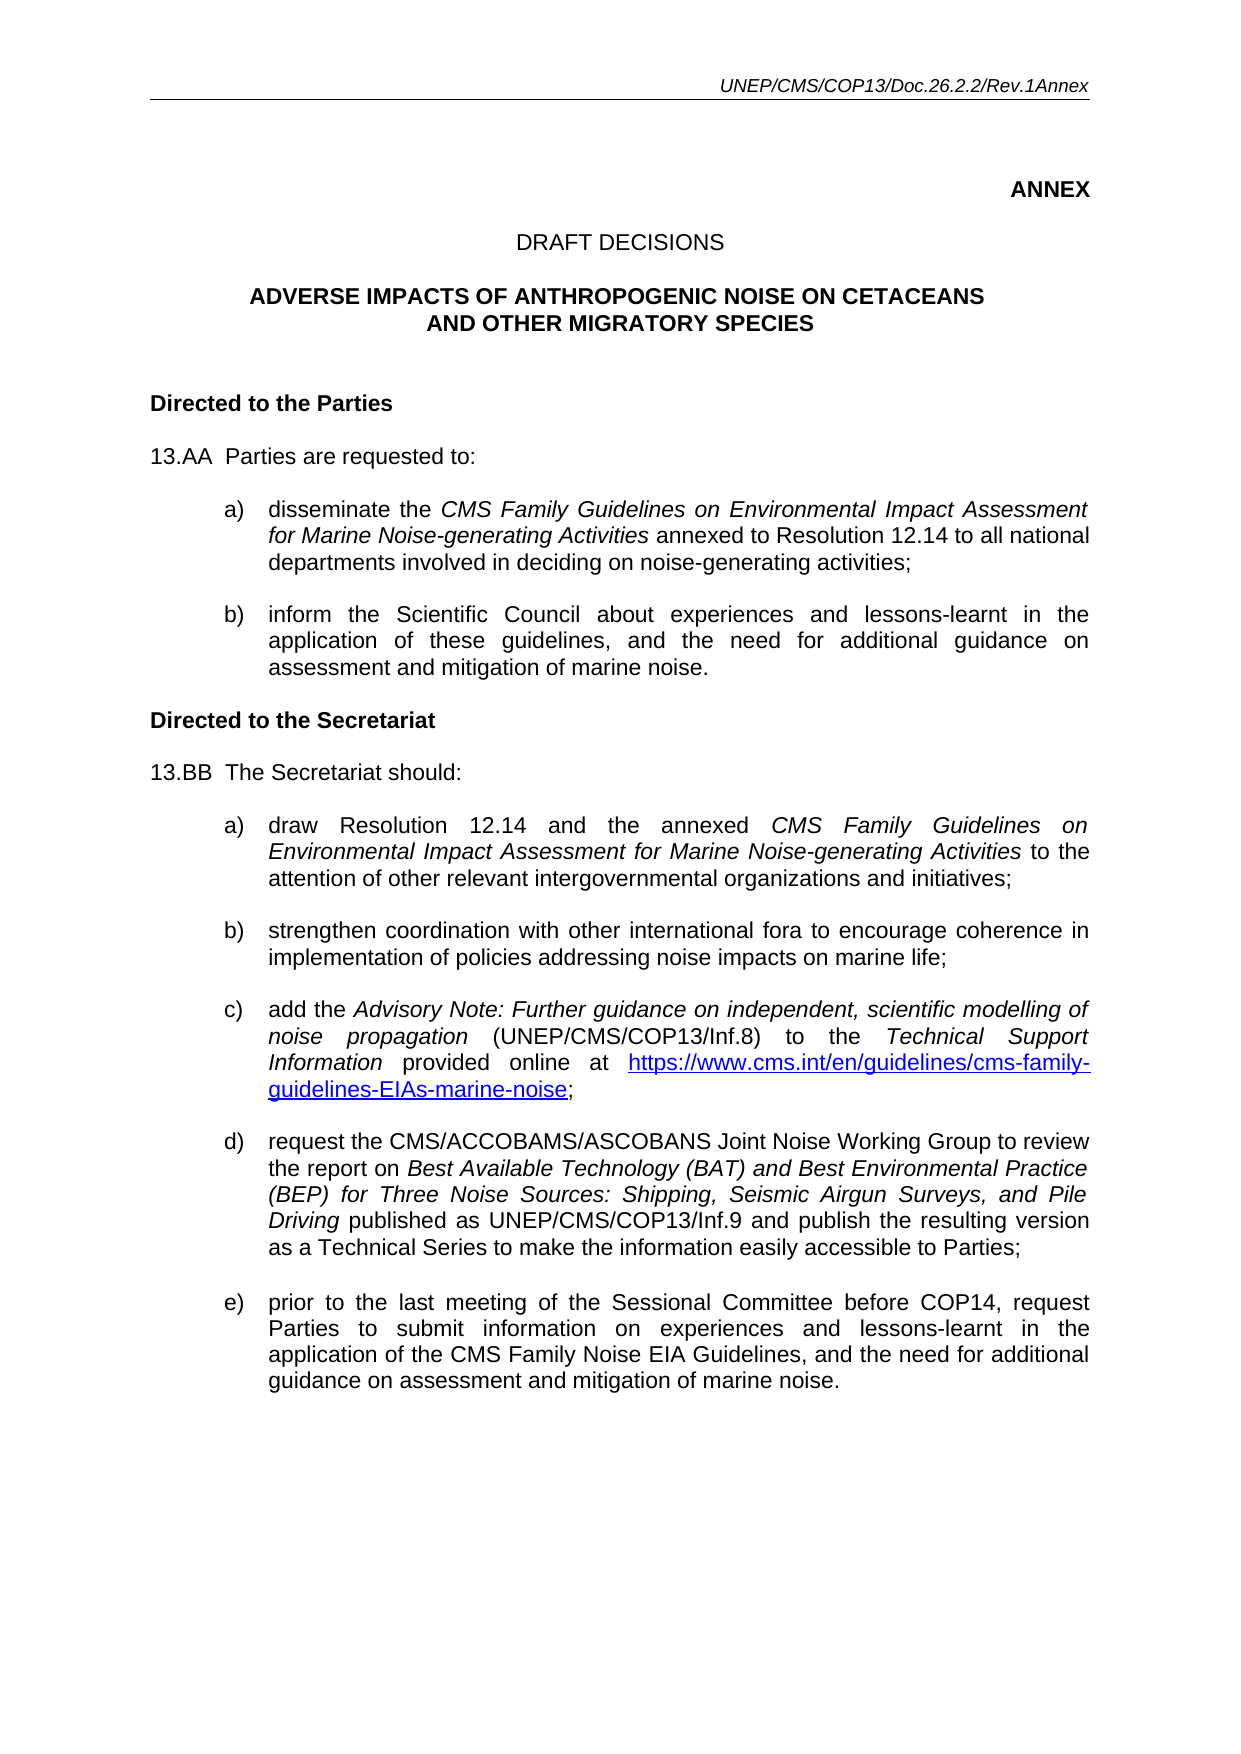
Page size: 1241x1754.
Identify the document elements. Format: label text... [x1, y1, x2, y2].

text 13.AA Parties are requested to: [150, 443, 1090, 469]
list draw Resolution 12.14 and the annexed CMS Family Guidelines on Environmental Impact Assessment for Marine Noise-generating Activities to the attention of other relevant intergovernmental organizations and initiatives; [224, 812, 1090, 891]
list request the CMS/ACCOBAMS/ASCOBANS Joint Noise Working Group to review the report on Best Available Technology (BAT) and Best Environmental Practice (BEP) for Three Noise Sources: Shipping, Seismic Airgun Surveys, and Pile Driving published as UNEP/CMS/COP13/Inf.9 and publish the resulting version as a Technical Series to make the information easily accessible to Parties; [224, 1128, 1090, 1260]
list disseminate the CMS Family Guidelines on Environmental Impact Assessment for Marine Noise-generating Activities annexed to Resolution 12.14 to all national departments involved in deciding on noise-generating activities; [224, 496, 1090, 575]
text Adverse Impacts of Anthropogenic Noise on Cetaceans and Other Migratory Species [150, 283, 1090, 336]
list add the Advisory Note: Further guidance on independent, scientific modelling of noise propagation (UNEP/CMS/COP13/Inf.8) to the Technical Support Information provided online at https://www.cms.int/en/guidelines/cms-family-guidelines-EIAs-marine-noise; [224, 996, 1090, 1102]
list Directed to the Secretariat [150, 707, 1090, 733]
list inform the Scientific Council about experiences and lessons-learnt in the application of these guidelines, and the need for additional guidance on assessment and mitigation of marine noise. [224, 601, 1090, 680]
text DRAFT DECISIONS [150, 229, 1090, 255]
list strengthen coordination with other international fora to encourage coherence in implementation of policies addressing noise impacts on marine life; [224, 917, 1090, 970]
list Directed to the Parties [150, 390, 1090, 417]
list prior to the last meeting of the Sessional Committee before COP14, request Parties to submit information on experiences and lessons-learnt in the application of the CMS Family Noise EIA Guidelines, and the need for additional guidance on assessment and mitigation of marine noise. [224, 1288, 1090, 1394]
text ANNEX [150, 176, 1090, 203]
text 13.BB The Secretariat should: [150, 759, 1090, 786]
